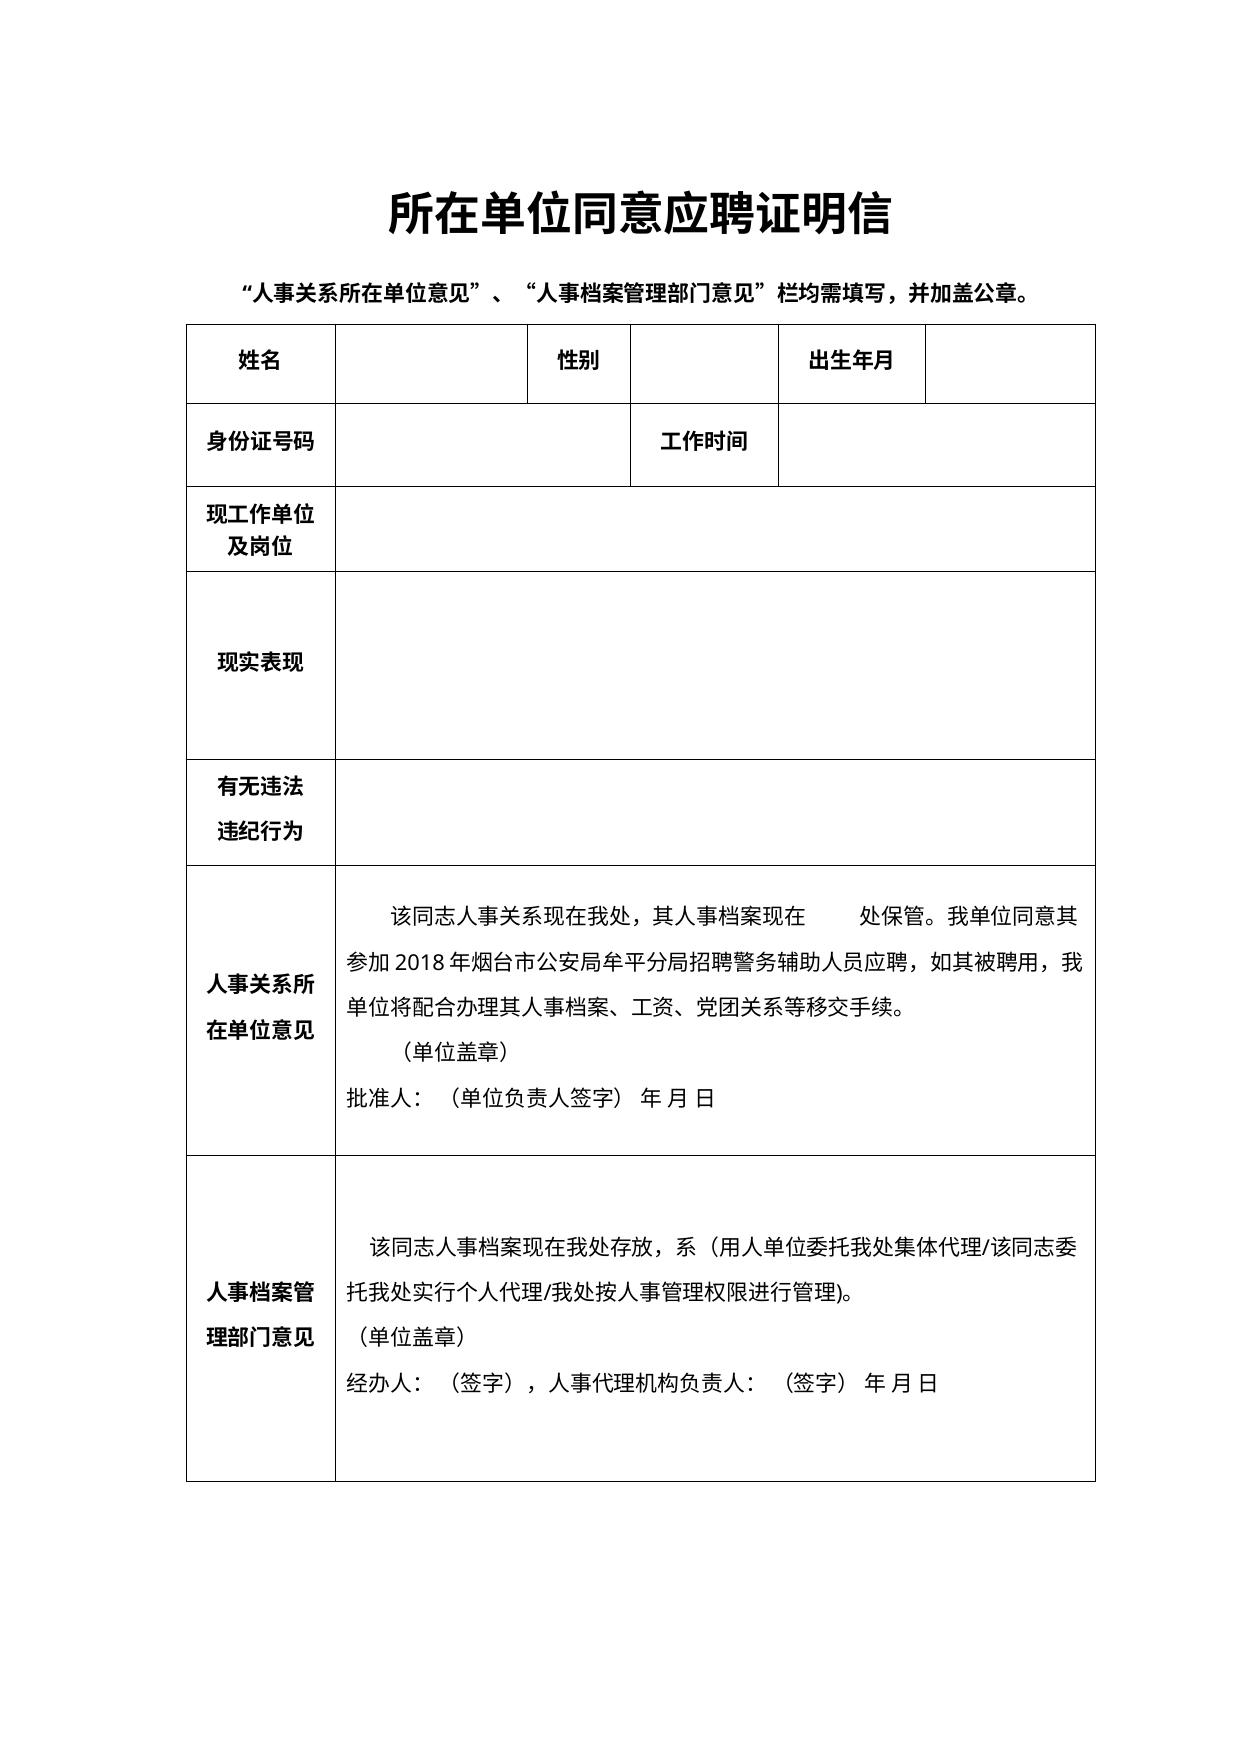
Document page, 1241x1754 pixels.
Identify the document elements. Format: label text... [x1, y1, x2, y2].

table_cell 该同志人事关系现在我处，其人事档案现在 处保管。我单位同意其参加2018年烟台市公安局牟平分局招聘警务辅助人员应聘，如其被聘用，我单位将配合办理其人事档案、工资、党团关系等移交手续。 （单位盖章） 批准人： （单位负责人签字） 年 月 日 [336, 866, 1095, 1155]
table_cell 人事关系所在单位意见 [187, 866, 335, 1155]
table_cell [336, 325, 527, 403]
table_cell 该同志人事档案现在我处存放，系（用人单位委托我处集体代理/该同志委托我处实行个人代理/我处按人事管理权限进行管理)。 （单位盖章） 经办人： （签字），人事代理机构负责人： （签字） 年 月 日 [336, 1156, 1095, 1481]
table_cell 身份证号码 [187, 404, 335, 486]
table_cell 人事档案管理部门意见 [187, 1156, 335, 1481]
table_cell [336, 572, 1095, 759]
table_cell [779, 404, 1095, 486]
table_cell [631, 325, 778, 403]
table_cell “人事关系所在单位意见”、“人事档案管理部门意见”栏均需填写，并加盖公章。 [186, 270, 1095, 323]
table_header 所在单位同意应聘证明信 [186, 162, 1095, 269]
table_cell 出生年月 [779, 325, 925, 403]
table_cell [336, 760, 1095, 865]
table_cell [336, 404, 630, 486]
table_cell [336, 487, 1095, 571]
table_cell [926, 325, 1095, 403]
table_cell 性别 [528, 325, 630, 403]
table_cell 现实表现 [187, 572, 335, 759]
table_cell 姓名 [187, 325, 335, 403]
table_cell 现工作单位及岗位 [187, 487, 335, 571]
table_cell 有无违法 违纪行为 [187, 760, 335, 865]
table_cell 工作时间 [631, 404, 778, 486]
